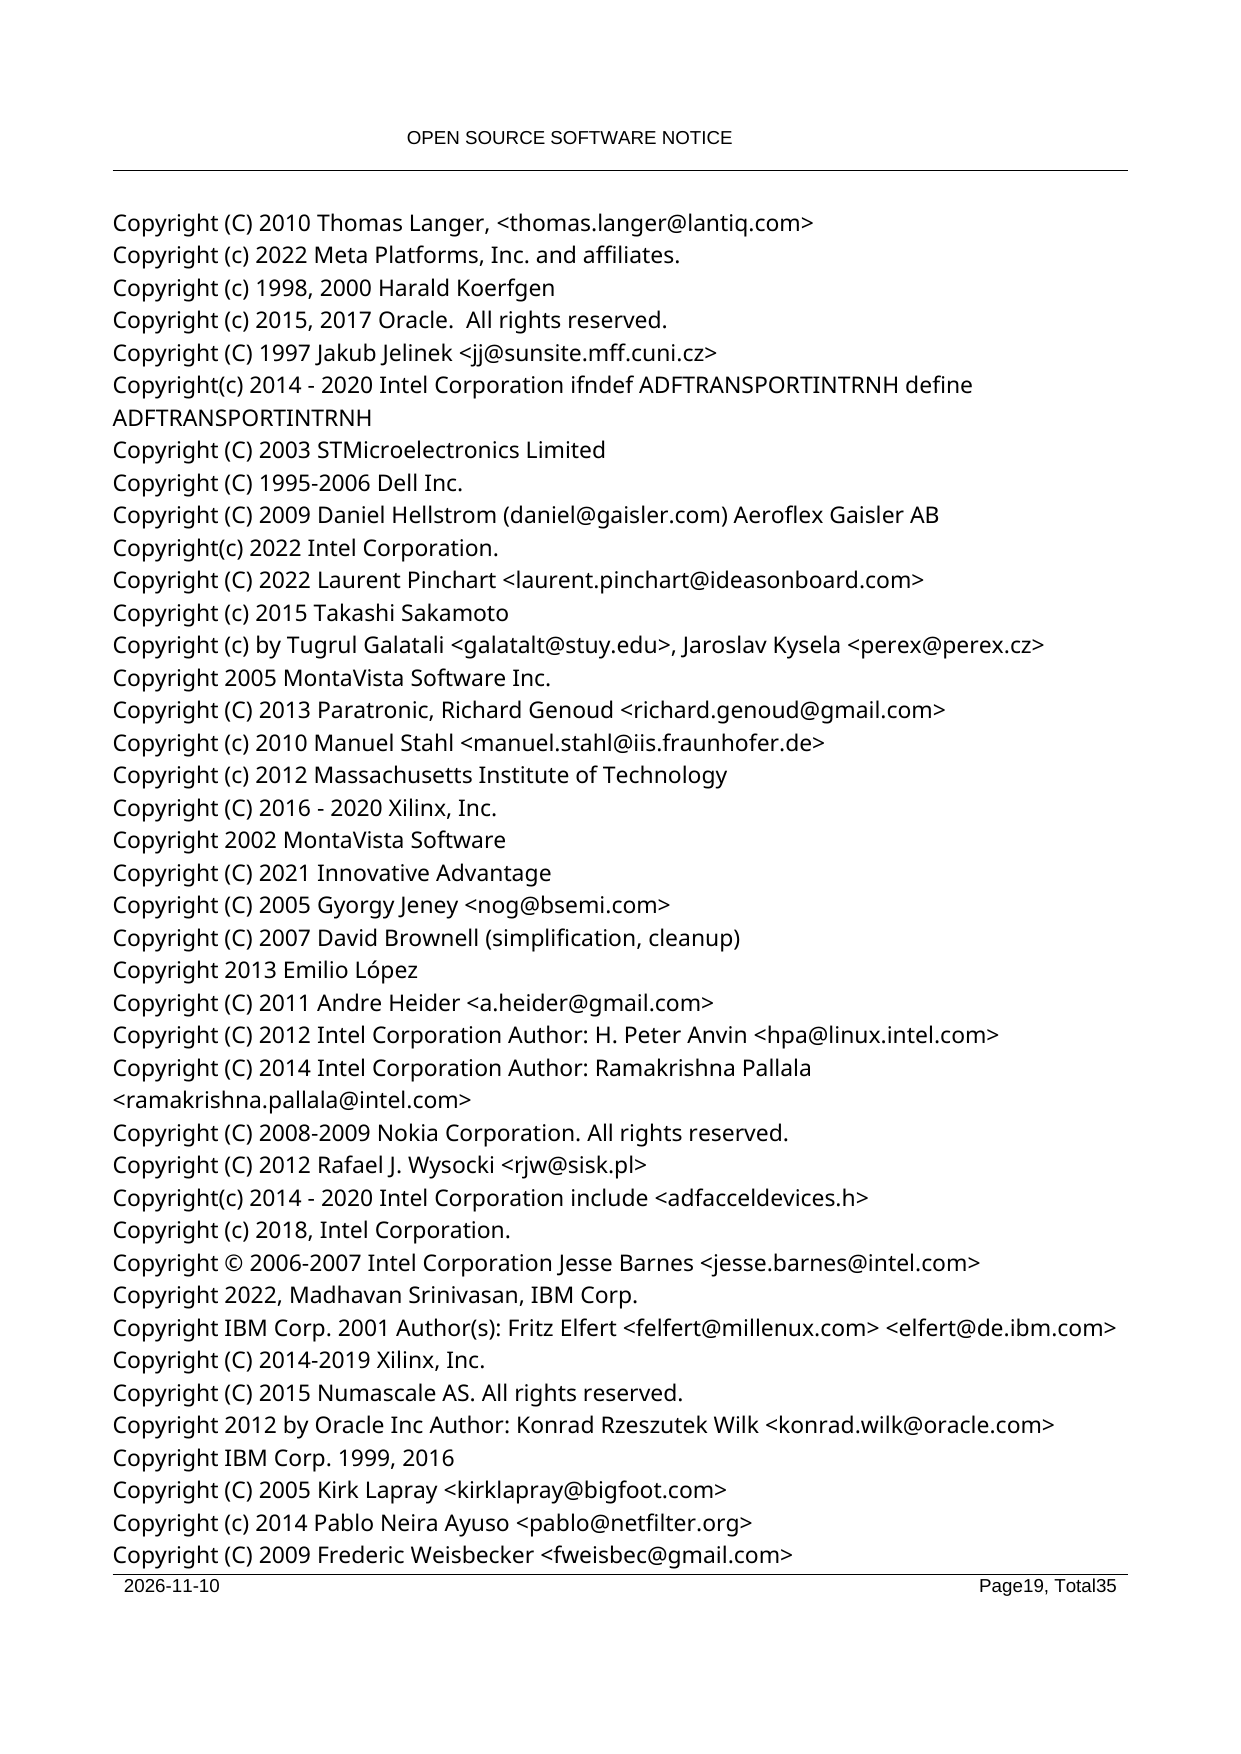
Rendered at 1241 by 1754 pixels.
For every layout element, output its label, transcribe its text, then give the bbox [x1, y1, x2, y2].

text Copyright (C) 2011 Andre Heider <a.heider@gmail.com> [112, 986, 1128, 1019]
text Copyright (C) 1997 Jakub Jelinek <jj@sunsite.mff.cuni.cz> [112, 336, 1128, 369]
text Copyright (c) 2010 Manuel Stahl <manuel.stahl@iis.fraunhofer.de> [112, 726, 1128, 759]
text Copyright (C) 2007 David Brownell (simplification, cleanup) [112, 921, 1128, 954]
text Copyright (C) 1995-2006 Dell Inc. [112, 466, 1128, 499]
text Copyright IBM Corp. 2001 Author(s): Fritz Elfert <felfert@millenux.com> <elfert@de.ibm.com> [112, 1311, 1128, 1344]
text Copyright (C) 2005 Kirk Lapray <kirklapray@bigfoot.com> [112, 1474, 1128, 1506]
text Copyright(c) 2014 - 2020 Intel Corporation ifndef ADFTRANSPORTINTRNH define ADFTRANSPORTINTRNH [112, 369, 1128, 434]
text Copyright 2012 by Oracle Inc Author: Konrad Rzeszutek Wilk <konrad.wilk@oracle.com> [112, 1409, 1128, 1441]
text Copyright (c) 1998, 2000 Harald Koerfgen [112, 271, 1128, 304]
text Copyright 2013 Emilio López [112, 954, 1128, 986]
text Copyright 2022, Madhavan Srinivasan, IBM Corp. [112, 1279, 1128, 1311]
text Copyright (c) 2015 Takashi Sakamoto [112, 596, 1128, 629]
text Copyright (C) 2003 STMicroelectronics Limited [112, 434, 1128, 466]
text Copyright IBM Corp. 1999, 2016 [112, 1441, 1128, 1474]
text Copyright (c) 2014 Pablo Neira Ayuso <pablo@netfilter.org> [112, 1506, 1128, 1539]
text Copyright (C) 2022 Laurent Pinchart <laurent.pinchart@ideasonboard.com> [112, 564, 1128, 596]
text Copyright (C) 2005 Gyorgy Jeney <nog@bsemi.com> [112, 889, 1128, 921]
text Copyright (c) 2018, Intel Corporation. [112, 1214, 1128, 1246]
text Copyright (C) 2012 Rafael J. Wysocki <rjw@sisk.pl> [112, 1149, 1128, 1181]
text Copyright (c) 2022 Meta Platforms, Inc. and affiliates. [112, 239, 1128, 271]
text Copyright (c) 2015, 2017 Oracle. All rights reserved. [112, 304, 1128, 336]
text Copyright (C) 2016 - 2020 Xilinx, Inc. [112, 791, 1128, 824]
text Copyright (C) 2014-2019 Xilinx, Inc. [112, 1344, 1128, 1376]
text Copyright (C) 2010 Thomas Langer, <thomas.langer@lantiq.com> [112, 206, 1128, 239]
text Copyright (C) 2021 Innovative Advantage [112, 856, 1128, 889]
text Copyright (C) 2013 Paratronic, Richard Genoud <richard.genoud@gmail.com> [112, 694, 1128, 726]
text Copyright © 2006-2007 Intel Corporation Jesse Barnes <jesse.barnes@intel.com> [112, 1246, 1128, 1279]
text Copyright (c) 2012 Massachusetts Institute of Technology [112, 759, 1128, 791]
text Copyright (C) 2014 Intel Corporation Author: Ramakrishna Pallala <ramakrishna.pallala@intel.com> [112, 1051, 1128, 1116]
text Copyright(c) 2014 - 2020 Intel Corporation include <adfacceldevices.h> [112, 1181, 1128, 1214]
text Copyright 2005 MontaVista Software Inc. [112, 661, 1128, 694]
text Copyright (C) 2009 Daniel Hellstrom (daniel@gaisler.com) Aeroflex Gaisler AB [112, 499, 1128, 531]
text Copyright (c) by Tugrul Galatali <galatalt@stuy.edu>, Jaroslav Kysela <perex@perex.cz> [112, 629, 1128, 661]
text Copyright (C) 2008-2009 Nokia Corporation. All rights reserved. [112, 1116, 1128, 1149]
text Copyright(c) 2022 Intel Corporation. [112, 531, 1128, 564]
text Copyright 2002 MontaVista Software [112, 824, 1128, 856]
text Copyright (C) 2015 Numascale AS. All rights reserved. [112, 1376, 1128, 1409]
text Copyright (C) 2012 Intel Corporation Author: H. Peter Anvin <hpa@linux.intel.com> [112, 1019, 1128, 1051]
text Copyright (C) 2009 Frederic Weisbecker <fweisbec@gmail.com> [112, 1539, 1128, 1571]
